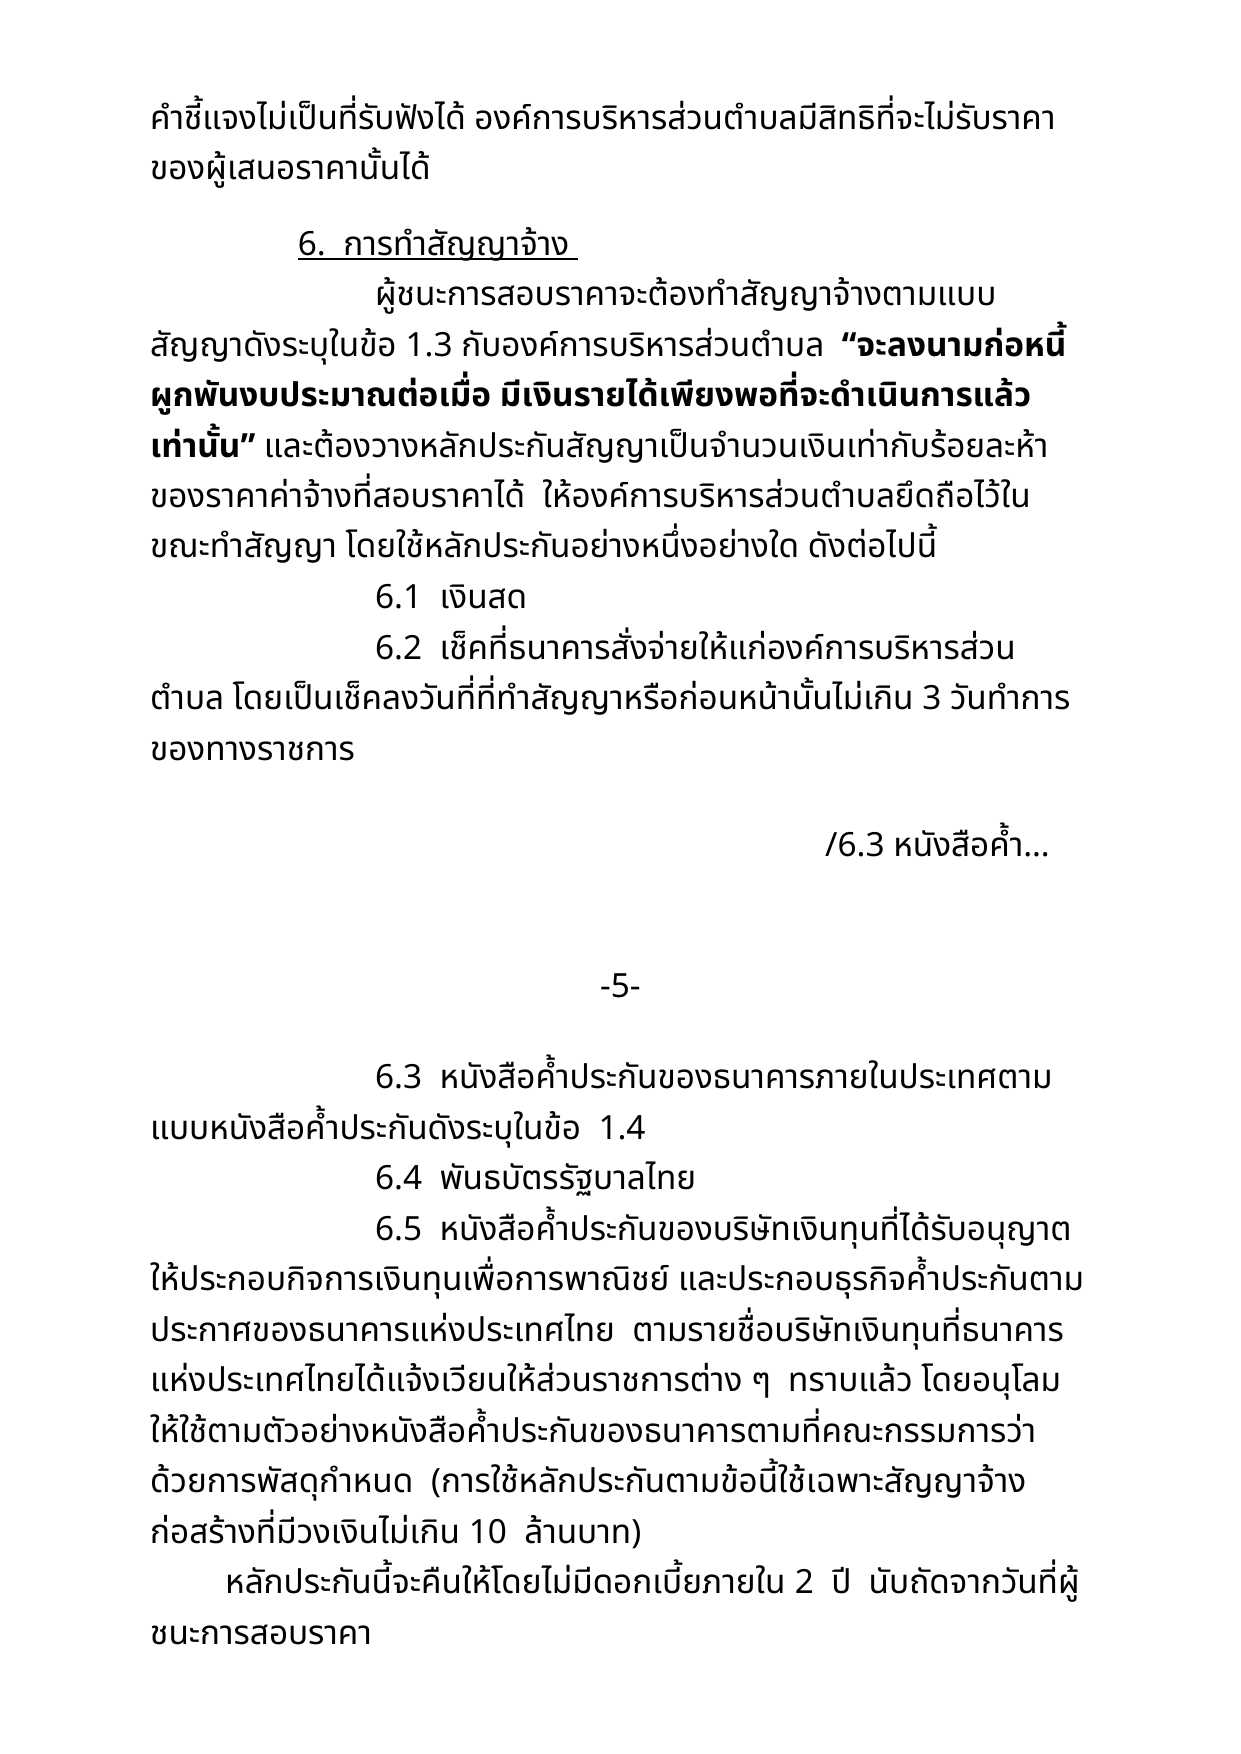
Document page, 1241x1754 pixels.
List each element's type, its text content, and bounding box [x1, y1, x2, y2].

text -5- [150, 962, 1087, 1007]
text 6. การทำสัญญาจ้าง [150, 219, 1087, 270]
text ผู้ชนะการสอบราคาจะต้องทำสัญญาจ้างตามแบบสัญญาดังระบุในข้อ 1.3 กับองค์การบริหารส่วนตำบล “จะลงนามก่อหนี้ผูกพันงบประมาณต่อเมื่อ มีเงินรายได้เพียงพอที่จะดำเนินการแล้วเท่านั้น” และต้องวางหลักประกันสัญญาเป็นจำนวนเงินเท่ากับร้อยละห้า ของราคาค่าจ้างที่สอบราคาได้ ให้องค์การบริหารส่วนตำบลยึดถือไว้ในขณะทำสัญญา โดยใช้หลักประกันอย่างหนึ่งอย่างใด ดังต่อไปนี้ [150, 270, 1087, 573]
text 6.5 หนังสือค้ำประกันของบริษัทเงินทุนที่ได้รับอนุญาตให้ประกอบกิจการเงินทุนเพื่อการพาณิชย์ และประกอบธุรกิจค้ำประกันตามประกาศของธนาคารแห่งประเทศไทย ตามรายชื่อบริษัทเงินทุนที่ธนาคารแห่งประเทศไทยได้แจ้งเวียนให้ส่วนราชการต่าง ๆ ทราบแล้ว โดยอนุโลมให้ใช้ตามตัวอย่างหนังสือค้ำประกันของธนาคารตามที่คณะกรรมการว่าด้วยการพัสดุกำหนด (การใช้หลักประกันตามข้อนี้ใช้เฉพาะสัญญาจ้างก่อสร้างที่มีวงเงินไม่เกิน 10 ล้านบาท) [150, 1205, 1087, 1558]
text 6.3 หนังสือค้ำประกันของธนาคารภายในประเทศตามแบบหนังสือค้ำประกันดังระบุในข้อ 1.4 [150, 1053, 1087, 1154]
text 6.1 เงินสด [150, 573, 1087, 623]
text 6.2 เช็คที่ธนาคารสั่งจ่ายให้แก่องค์การบริหารส่วนตำบล โดยเป็นเช็คลงวันที่ที่ทำสัญญาหรือก่อนหน้านั้นไม่เกิน 3 วันทำการของทางราชการ [150, 623, 1087, 775]
text /6.3 หนังสือค้ำ… [150, 821, 1087, 871]
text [150, 94, 1087, 194]
text 6.4 พันธบัตรรัฐบาลไทย [150, 1154, 1087, 1205]
text หลักประกันนี้จะคืนให้โดยไม่มีดอกเบี้ยภายใน 2 ปี นับถัดจากวันที่ผู้ชนะการสอบราคา [150, 1558, 1087, 1659]
